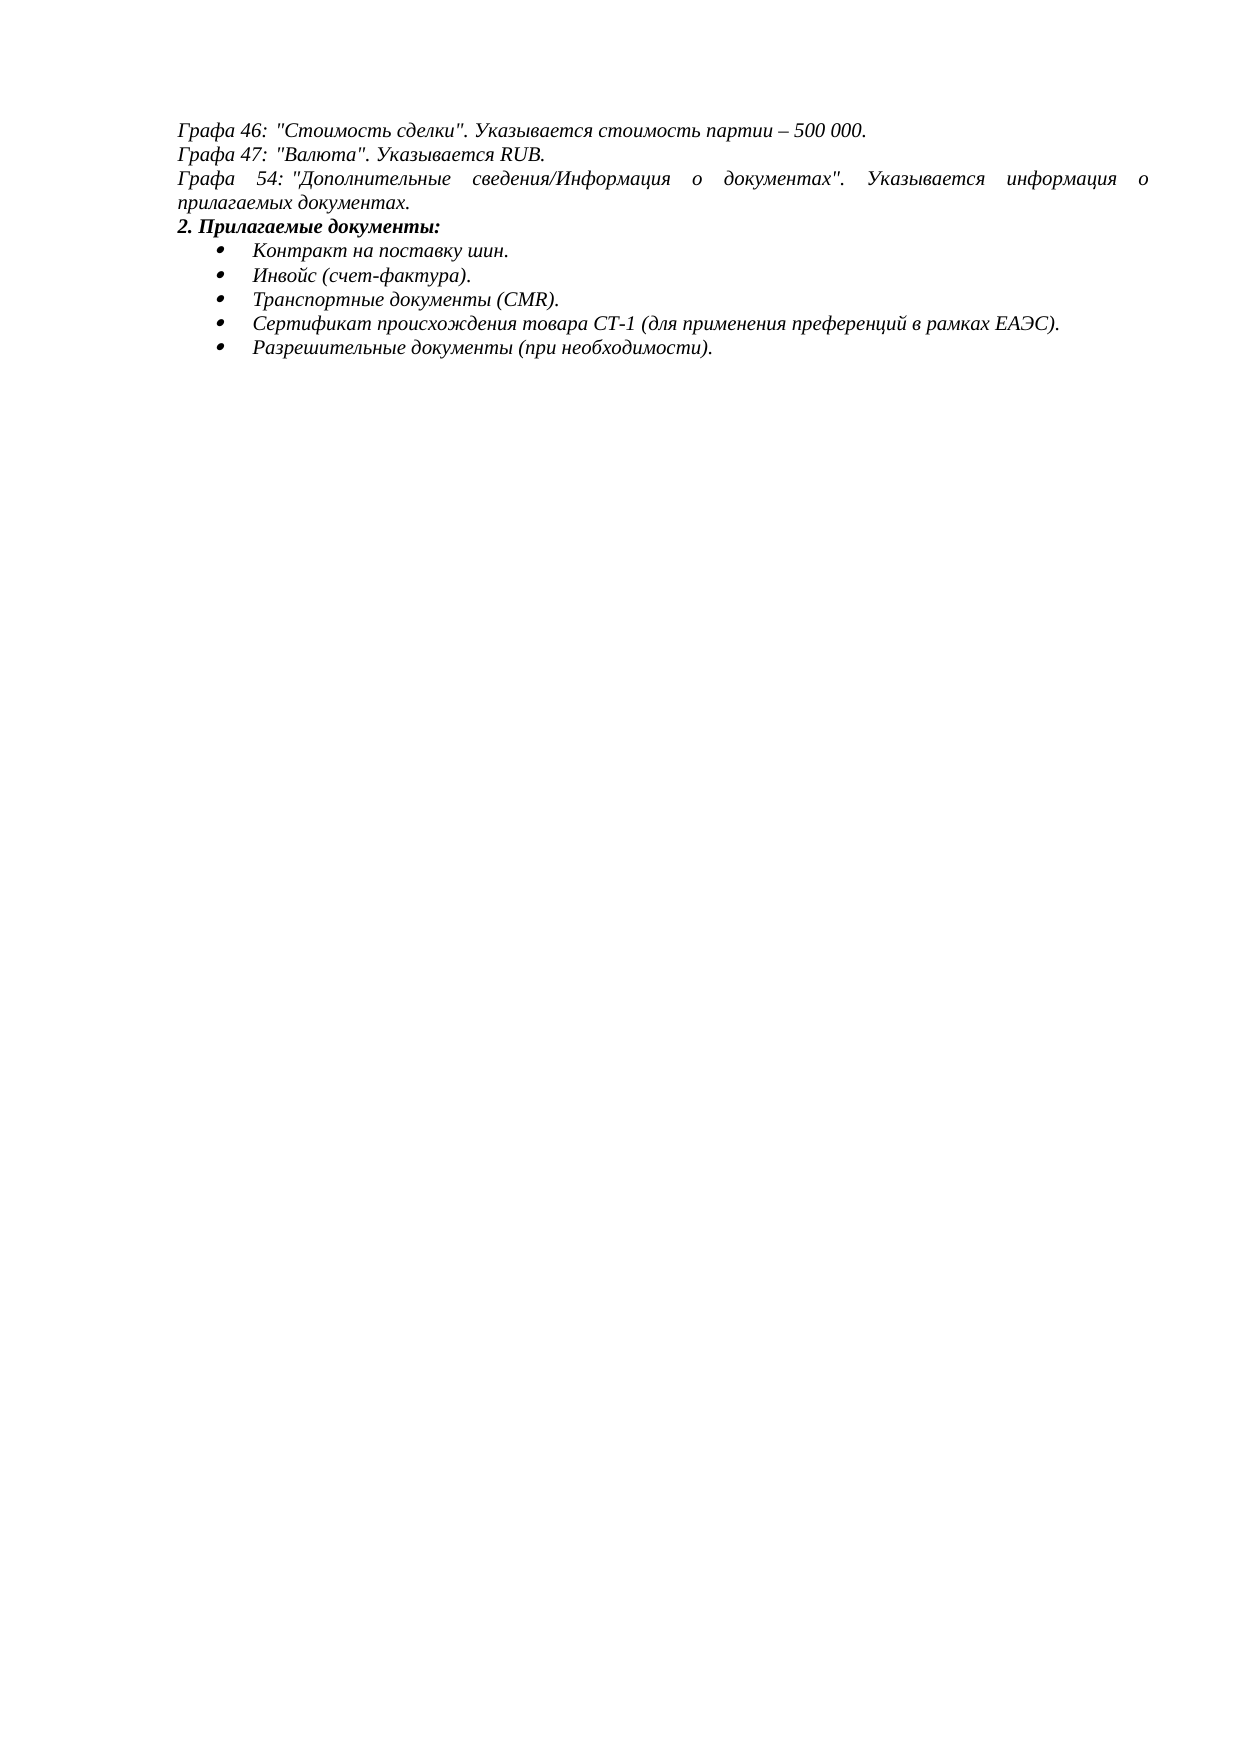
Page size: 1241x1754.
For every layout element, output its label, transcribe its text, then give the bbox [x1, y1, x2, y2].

list Инвойс (счет-фактура). [215, 262, 1152, 287]
list Разрешительные документы (при необходимости). [215, 335, 1152, 359]
text Графа 47: "Валюта". Указывается RUB. [177, 142, 1152, 166]
list Транспортные документы (CMR). [215, 287, 1152, 311]
text 2. Прилагаемые документы: [177, 214, 1152, 238]
text Графа 54: "Дополнительные сведения/Информация о документах". Указывается информация о прилагаемых документах. [177, 166, 1152, 214]
list Сертификат происхождения товара СТ-1 (для применения преференций в рамках ЕАЭС). [215, 311, 1152, 335]
text Графа 46: "Стоимость сделки". Указывается стоимость партии – 500 000. [177, 118, 1152, 142]
list Контракт на поставку шин. [215, 238, 1152, 262]
